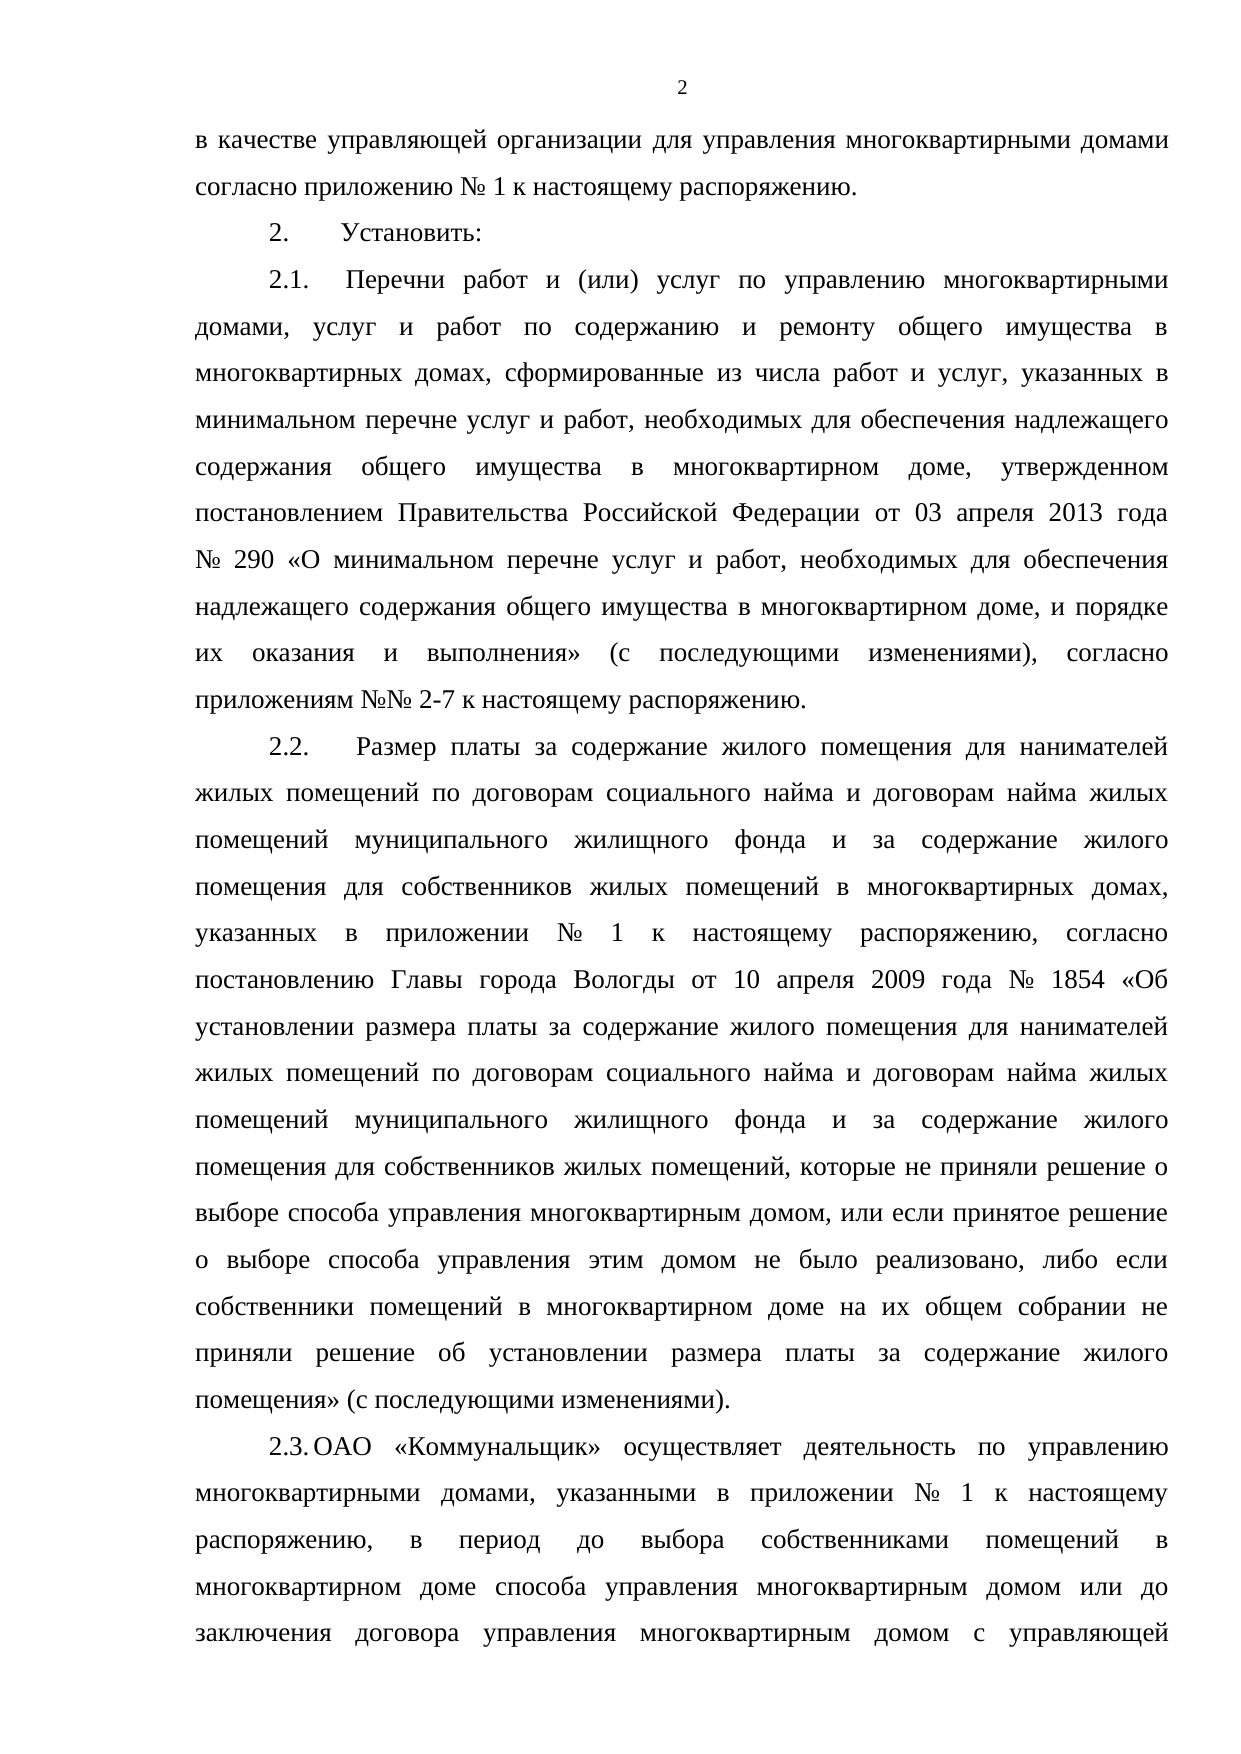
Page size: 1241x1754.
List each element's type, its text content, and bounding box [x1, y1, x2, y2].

list Установить: [195, 216, 1169, 248]
list Размер платы за содержание жилого помещения для нанимателей жилых помещений по договорам социального найма и договорам найма жилых помещений муниципального жилищного фонда и за содержание жилого помещения для собственников жилых помещений в многоквартирных домах, указанных в приложении № 1 к настоящему распоряжению, согласно постановлению Главы города Вологды от 10 апреля 2009 года № 1854 «Об установлении размера платы за содержание жилого помещения для нанимателей жилых помещений по договорам социального найма и договорам найма жилых помещений муниципального жилищного фонда и за содержание жилого помещения для собственников жилых помещений, которые не приняли решение о выборе способа управления многоквартирным домом, или если принятое решение о выборе способа управления этим домом не было реализовано, либо если собственники помещений в многоквартирном доме на их общем собрании не приняли решение об установлении размера платы за содержание жилого помещения» (с последующими изменениями). [195, 730, 1169, 1414]
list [195, 1430, 1169, 1648]
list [195, 123, 1169, 201]
text 2.1. Перечни работ и (или) услуг по управлению многоквартирными домами, услуг и работ по содержанию и ремонту общего имущества в многоквартирных домах, сформированные из числа работ и услуг, указанных в минимальном перечне услуг и работ, необходимых для обеспечения надлежащего содержания общего имущества в многоквартирном доме, утвержденном постановлением Правительства Российской Федерации от 03 апреля 2013 года № 290 «О минимальном перечне услуг и работ, необходимых для обеспечения надлежащего содержания общего имущества в многоквартирном доме, и порядке их оказания и выполнения» (с последующими изменениями), согласно приложениям №№ 2-7 к настоящему распоряжению. [195, 263, 1169, 714]
